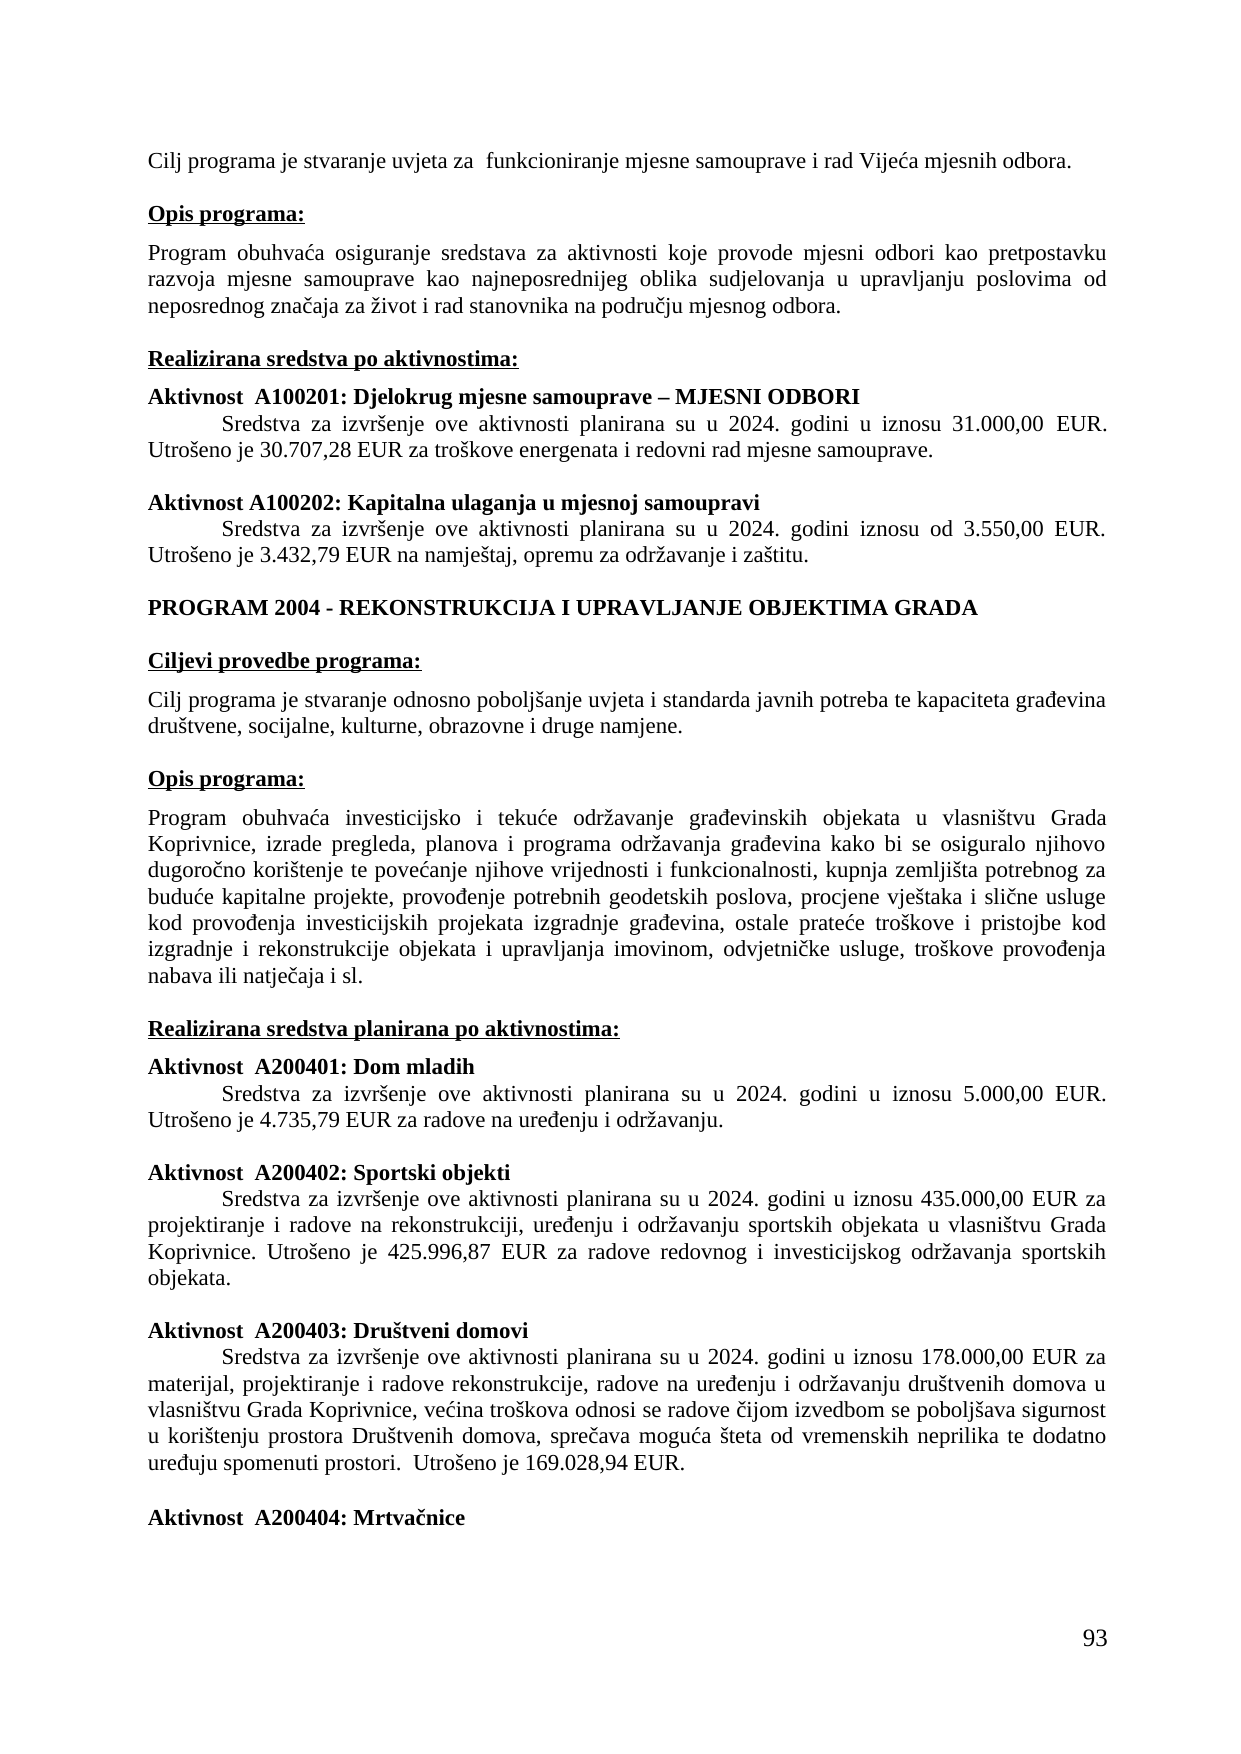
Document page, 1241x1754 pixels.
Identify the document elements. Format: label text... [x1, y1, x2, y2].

text Opis programa: [148, 200, 1107, 227]
text Aktivnost A200404: Mrtvačnice [148, 1504, 1107, 1530]
text Cilj programa je stvaranje odnosno poboljšanje uvjeta i standarda javnih potreba te kapaciteta građevina društvene, socijalne, kulturne, obrazovne i druge namjene. [148, 686, 1107, 738]
text Sredstva za izvršenje ove aktivnosti planirana su u 2024. godini u iznosu 178.000,00 EUR za materijal, projektiranje i radove rekonstrukcije, radove na uređenju i održavanju društvenih domova u vlasništvu Grada Koprivnice, većina troškova odnosi se radove čijom izvedbom se poboljšava sigurnost u korištenju prostora Društvenih domova, sprečava moguća šteta od vremenskih neprilika te dodatno uređuju spomenuti prostori. Utrošeno je 169.028,94 EUR. [148, 1343, 1107, 1475]
text Opis programa: [148, 765, 1107, 791]
text Aktivnost A100202: Kapitalna ulaganja u mjesnoj samoupravi [148, 489, 1107, 515]
text Sredstva za izvršenje ove aktivnosti planirana su u 2024. godini u iznosu 5.000,00 EUR. Utrošeno je 4.735,79 EUR za radove na uređenju i održavanju. [148, 1080, 1107, 1132]
text Sredstva za izvršenje ove aktivnosti planirana su u 2024. godini iznosu od 3.550,00 EUR. Utrošeno je 3.432,79 EUR na namještaj, opremu za održavanje i zaštitu. [148, 515, 1107, 568]
text Aktivnost A200403: Društveni domovi [148, 1317, 1107, 1343]
text Cilj programa je stvaranje uvjeta za funkcioniranje mjesne samouprave i rad Vijeća mjesnih odbora. [148, 148, 1107, 174]
text Aktivnost A100201: Djelokrug mjesne samouprave – MJESNI ODBORI [148, 383, 1107, 410]
text Program obuhvaća investicijsko i tekuće održavanje građevinskih objekata u vlasništvu Grada Koprivnice, izrade pregleda, planova i programa održavanja građevina kako bi se osiguralo njihovo dugoročno korištenje te povećanje njihove vrijednosti i funkcionalnosti, kupnja zemljišta potrebnog za buduće kapitalne projekte, provođenje potrebnih geodetskih poslova, procjene vještaka i slične usluge kod provođenja investicijskih projekata izgradnje građevina, ostale prateće troškove i pristojbe kod izgradnje i rekonstrukcije objekata i upravljanja imovinom, odvjetničke usluge, troškove provođenja nabava ili natječaja i sl. [148, 804, 1107, 988]
text Sredstva za izvršenje ove aktivnosti planirana su u 2024. godini u iznosu 435.000,00 EUR za projektiranje i radove na rekonstrukciji, uređenju i održavanju sportskih objekata u vlasništvu Grada Koprivnice. Utrošeno je 425.996,87 EUR za radove redovnog i investicijskog održavanja sportskih objekata. [148, 1185, 1107, 1291]
text Aktivnost A200402: Sportski objekti [148, 1159, 1107, 1185]
text Sredstva za izvršenje ove aktivnosti planirana su u 2024. godini u iznosu 31.000,00 EUR. Utrošeno je 30.707,28 EUR za troškove energenata i redovni rad mjesne samouprave. [148, 410, 1107, 462]
text PROGRAM 2004 - REKONSTRUKCIJA I UPRAVLJANJE OBJEKTIMA GRADA [148, 594, 1107, 621]
text Ciljevi provedbe programa: [148, 647, 1107, 673]
text Aktivnost A200401: Dom mladih [148, 1053, 1107, 1080]
text Realizirana sredstva po aktivnostima: [148, 344, 1107, 371]
text Program obuhvaća osiguranje sredstava za aktivnosti koje provode mjesni odbori kao pretpostavku razvoja mjesne samouprave kao najneposrednijeg oblika sudjelovanja u upravljanju poslovima od neposrednog značaja za život i rad stanovnika na području mjesnog odbora. [148, 239, 1107, 318]
text Realizirana sredstva planirana po aktivnostima: [148, 1014, 1107, 1041]
